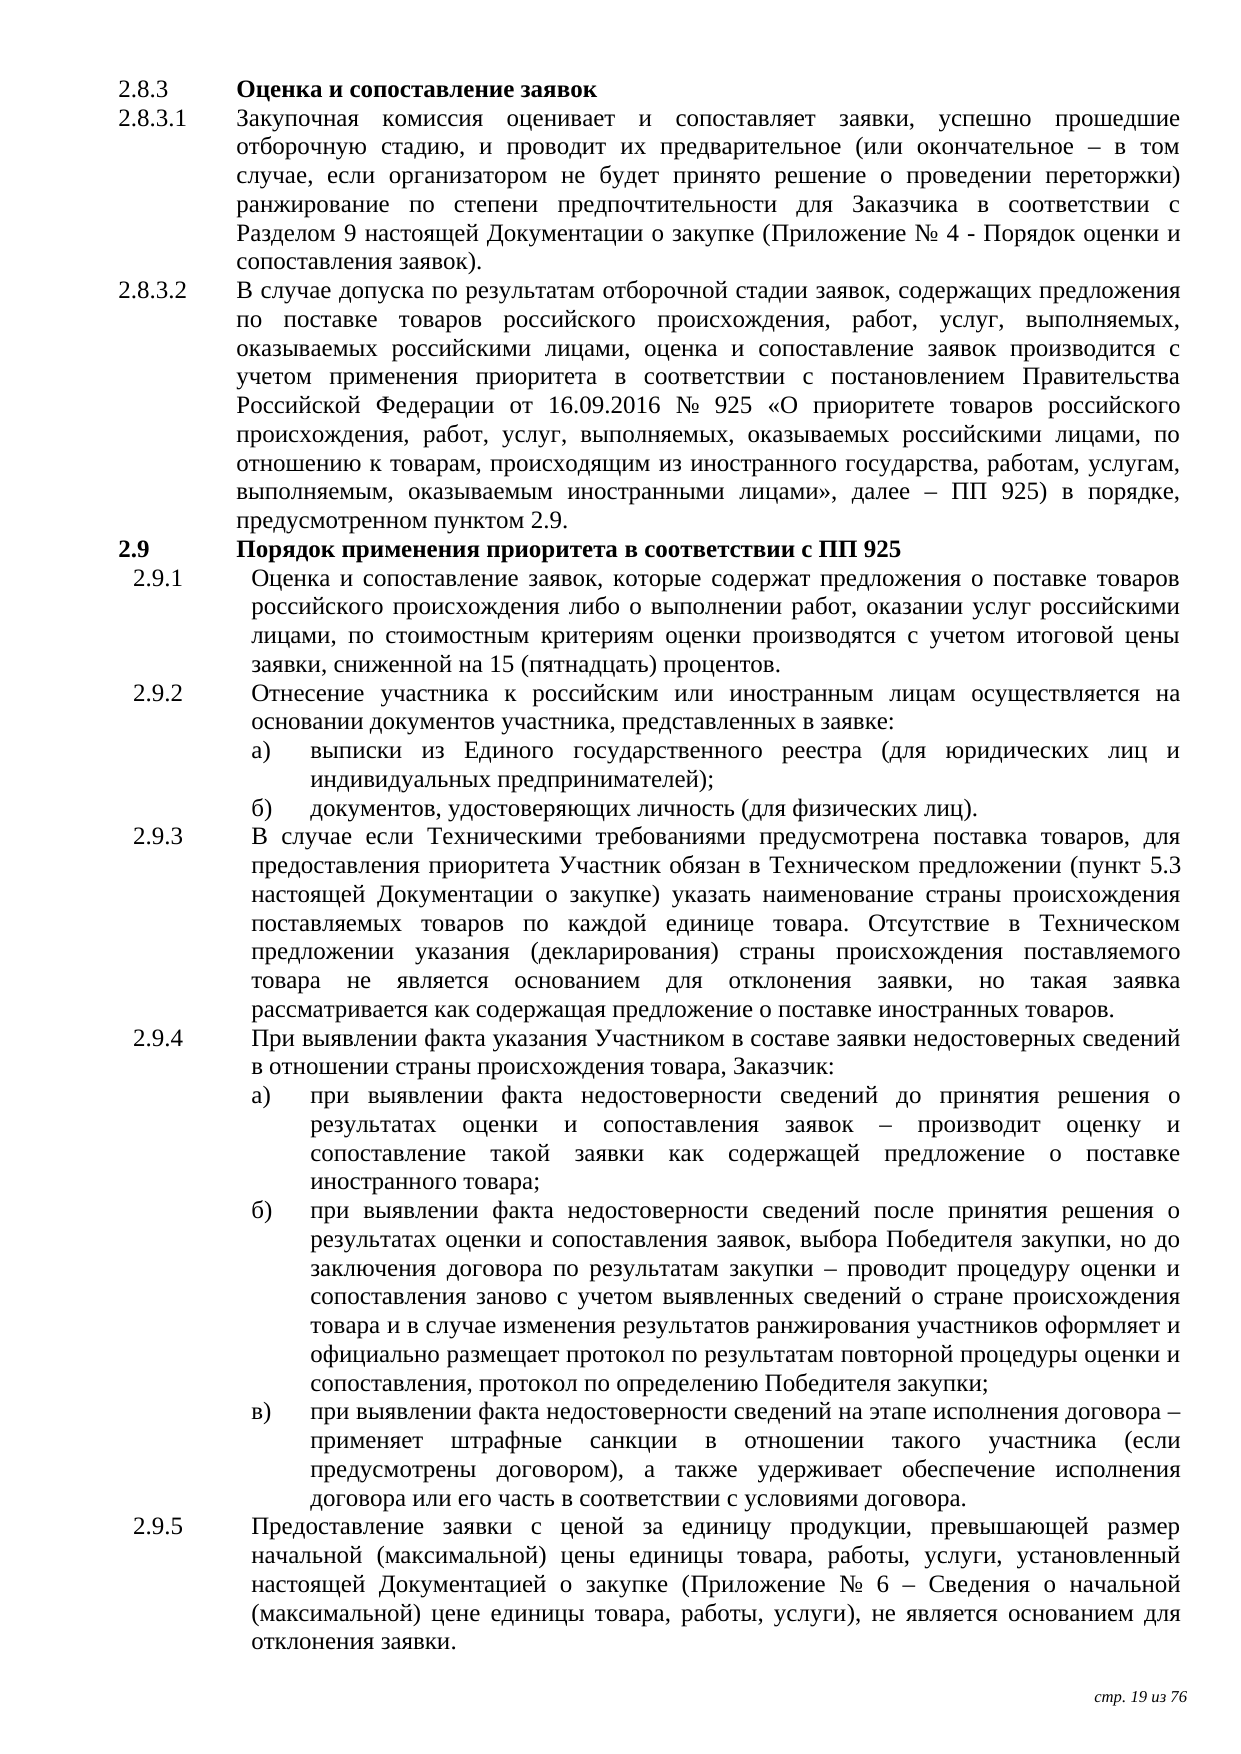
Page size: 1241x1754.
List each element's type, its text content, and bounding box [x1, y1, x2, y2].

text при выявлении факта недостоверности сведений на этапе исполнения договора – применяет штрафные санкции в отношении такого участника (если предусмотрены договором), а также удерживает обеспечение исполнения договора или его часть в соответствии с условиями договора. [251, 1396, 1181, 1511]
text При выявлении факта указания Участником в составе заявки недостоверных сведений в отношении страны происхождения товара, Заказчик: [133, 1023, 1181, 1080]
text Отнесение участника к российским или иностранным лицам осуществляется на основании документов участника, представленных в заявке: [133, 678, 1181, 735]
text при выявлении факта недостоверности сведений до принятия решения о результатах оценки и сопоставления заявок – производит оценку и сопоставление такой заявки как содержащей предложение о поставке иностранного товара; [251, 1080, 1181, 1195]
subtitle Порядок применения приоритета в соответствии с ПП 925 [118, 534, 1181, 563]
text документов, удостоверяющих личность (для физических лиц). [251, 793, 1181, 821]
text Предоставление заявки с ценой за единицу продукции, превышающей размер начальной (максимальной) цены единицы товара, работы, услуги, установленный настоящей Документацией о закупке (Приложение № 6 – Сведения о начальной (максимальной) цене единицы товара, работы, услуги), не является основанием для отклонения заявки. [133, 1511, 1181, 1655]
text Оценка и сопоставление заявок [118, 74, 1181, 103]
text В случае допуска по результатам отборочной стадии заявок, содержащих предложения по поставке товаров российского происхождения, работ, услуг, выполняемых, оказываемых российскими лицами, оценка и сопоставление заявок производится с учетом применения приоритета в соответствии с постановлением Правительства Российской Федерации от 16.09.2016 № 925 «О приоритете товаров российского происхождения, работ, услуг, выполняемых, оказываемых российскими лицами, по отношению к товарам, происходящим из иностранного государства, работам, услугам, выполняемым, оказываемым иностранными лицами», далее – ПП 925) в порядке, предусмотренном пунктом 2.9. [118, 275, 1181, 534]
text выписки из Единого государственного реестра (для юридических лиц и индивидуальных предпринимателей); [251, 735, 1181, 793]
text Закупочная комиссия оценивает и сопоставляет заявки, успешно прошедшие отборочную стадию, и проводит их предварительное (или окончательное – в том случае, если организатором не будет принято решение о проведении переторжки) ранжирование по степени предпочтительности для Заказчика в соответствии с Разделом 9 настоящей Документации о закупке (Приложение № 4 - Порядок оценки и сопоставления заявок). [118, 103, 1181, 275]
text Оценка и сопоставление заявок, которые содержат предложения о поставке товаров российского происхождения либо о выполнении работ, оказании услуг российскими лицами, по стоимостным критериям оценки производятся с учетом итоговой цены заявки, сниженной на 15 (пятнадцать) процентов. [133, 563, 1181, 678]
text В случае если Техническими требованиями предусмотрена поставка товаров, для предоставления приоритета Участник обязан в Техническом предложении (пункт 5.3 настоящей Документации о закупке) указать наименование страны происхождения поставляемых товаров по каждой единице товара. Отсутствие в Техническом предложении указания (декларирования) страны происхождения поставляемого товара не является основанием для отклонения заявки, но такая заявка рассматривается как содержащая предложение о поставке иностранных товаров. [133, 821, 1181, 1023]
text при выявлении факта недостоверности сведений после принятия решения о результатах оценки и сопоставления заявок, выбора Победителя закупки, но до заключения договора по результатам закупки – проводит процедуру оценки и сопоставления заново с учетом выявленных сведений о стране происхождения товара и в случае изменения результатов ранжирования участников оформляет и официально размещает протокол по результатам повторной процедуры оценки и сопоставления, протокол по определению Победителя закупки; [251, 1195, 1181, 1396]
